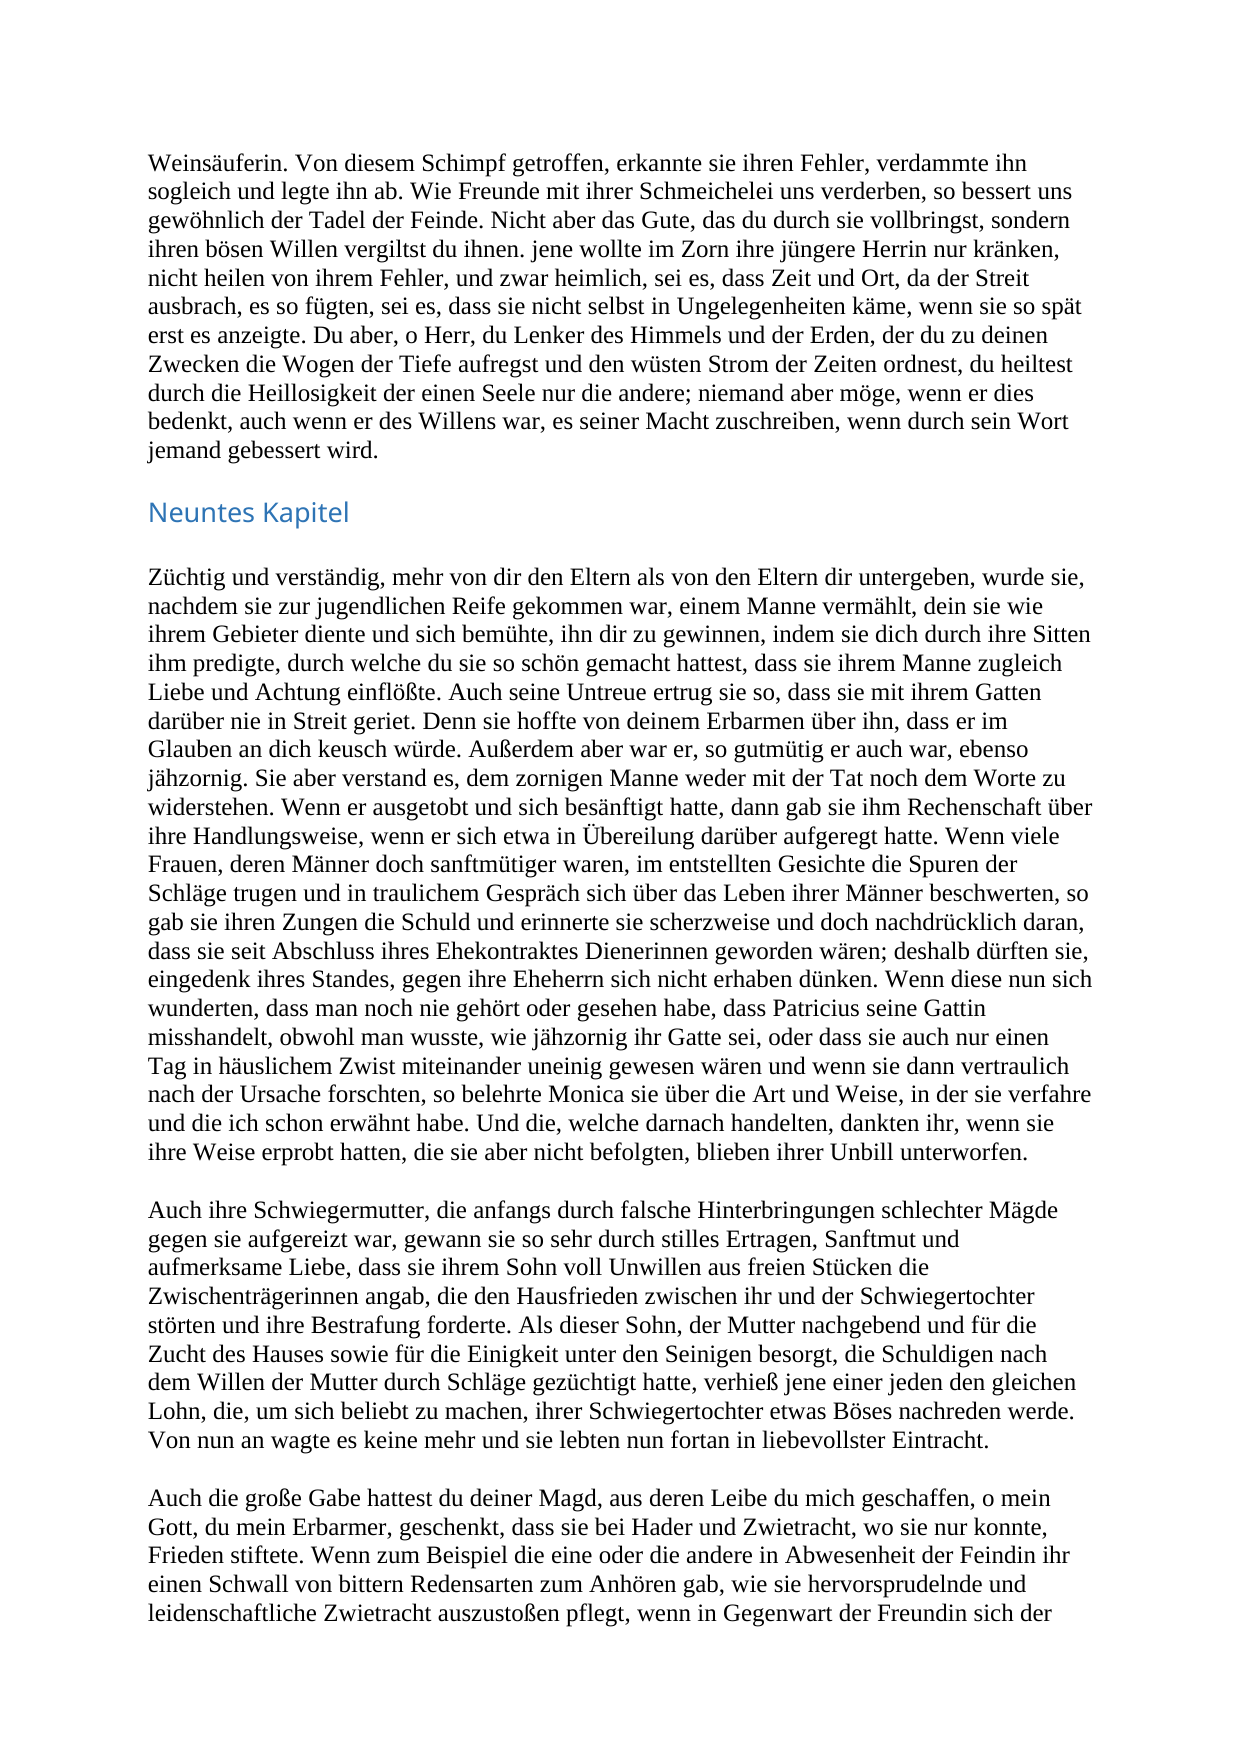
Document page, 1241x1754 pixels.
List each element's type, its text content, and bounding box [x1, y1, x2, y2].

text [148, 1483, 1093, 1627]
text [148, 148, 1093, 464]
subtitle Neuntes Kapitel [148, 493, 1093, 530]
text Auch ihre Schwiegermutter, die anfangs durch falsche Hinterbringungen schlechter Mägde gegen sie aufgereizt war, gewann sie so sehr durch stilles Ertragen, Sanftmut und aufmerksame Liebe, dass sie ihrem Sohn voll Unwillen aus freien Stücken die Zwischenträgerinnen angab, die den Hausfrieden zwischen ihr und der Schwiegertochter störten und ihre Bestrafung forderte. Als dieser Sohn, der Mutter nachgebend und für die Zucht des Hauses sowie für die Einigkeit unter den Seinigen besorgt, die Schuldigen nach dem Willen der Mutter durch Schläge gezüchtigt hatte, verhieß jene einer jeden den gleichen Lohn, die, um sich beliebt zu machen, ihrer Schwiegertochter etwas Böses nachreden werde. Von nun an wagte es keine mehr und sie lebten nun fortan in liebevollster Eintracht. [148, 1195, 1093, 1454]
text Züchtig und verständig, mehr von dir den Eltern als von den Eltern dir untergeben, wurde sie, nachdem sie zur jugendlichen Reife gekommen war, einem Manne vermählt, dein sie wie ihrem Gebieter diente und sich bemühte, ihn dir zu gewinnen, indem sie dich durch ihre Sitten ihm predigte, durch welche du sie so schön gemacht hattest, dass sie ihrem Manne zugleich Liebe und Achtung einflößte. Auch seine Untreue ertrug sie so, dass sie mit ihrem Gatten darüber nie in Streit geriet. Denn sie hoffte von deinem Erbarmen über ihn, dass er im Glauben an dich keusch würde. Außerdem aber war er, so gutmütig er auch war, ebenso jähzornig. Sie aber verstand es, dem zornigen Manne weder mit der Tat noch dem Worte zu widerstehen. Wenn er ausgetobt und sich besänftigt hatte, dann gab sie ihm Rechenschaft über ihre Handlungsweise, wenn er sich etwa in Übereilung darüber aufgeregt hatte. Wenn viele Frauen, deren Männer doch sanftmütiger waren, im entstellten Gesichte die Spuren der Schläge trugen und in traulichem Gespräch sich über das Leben ihrer Männer beschwerten, so gab sie ihren Zungen die Schuld und erinnerte sie scherzweise und doch nachdrücklich daran, dass sie seit Abschluss ihres Ehekontraktes Dienerinnen geworden wären; deshalb dürften sie, eingedenk ihres Standes, gegen ihre Eheherrn sich nicht erhaben dünken. Wenn diese nun sich wunderten, dass man noch nie gehört oder gesehen habe, dass Patricius seine Gattin misshandelt, obwohl man wusste, wie jähzornig ihr Gatte sei, oder dass sie auch nur einen Tag in häuslichem Zwist miteinander uneinig gewesen wären und wenn sie dann vertraulich nach der Ursache forschten, so belehrte Monica sie über die Art und Weise, in der sie verfahre und die ich schon erwähnt habe. Und die, welche darnach handelten, dankten ihr, wenn sie ihre Weise erprobt hatten, die sie aber nicht befolgten, blieben ihrer Unbill unterworfen. [148, 562, 1093, 1166]
